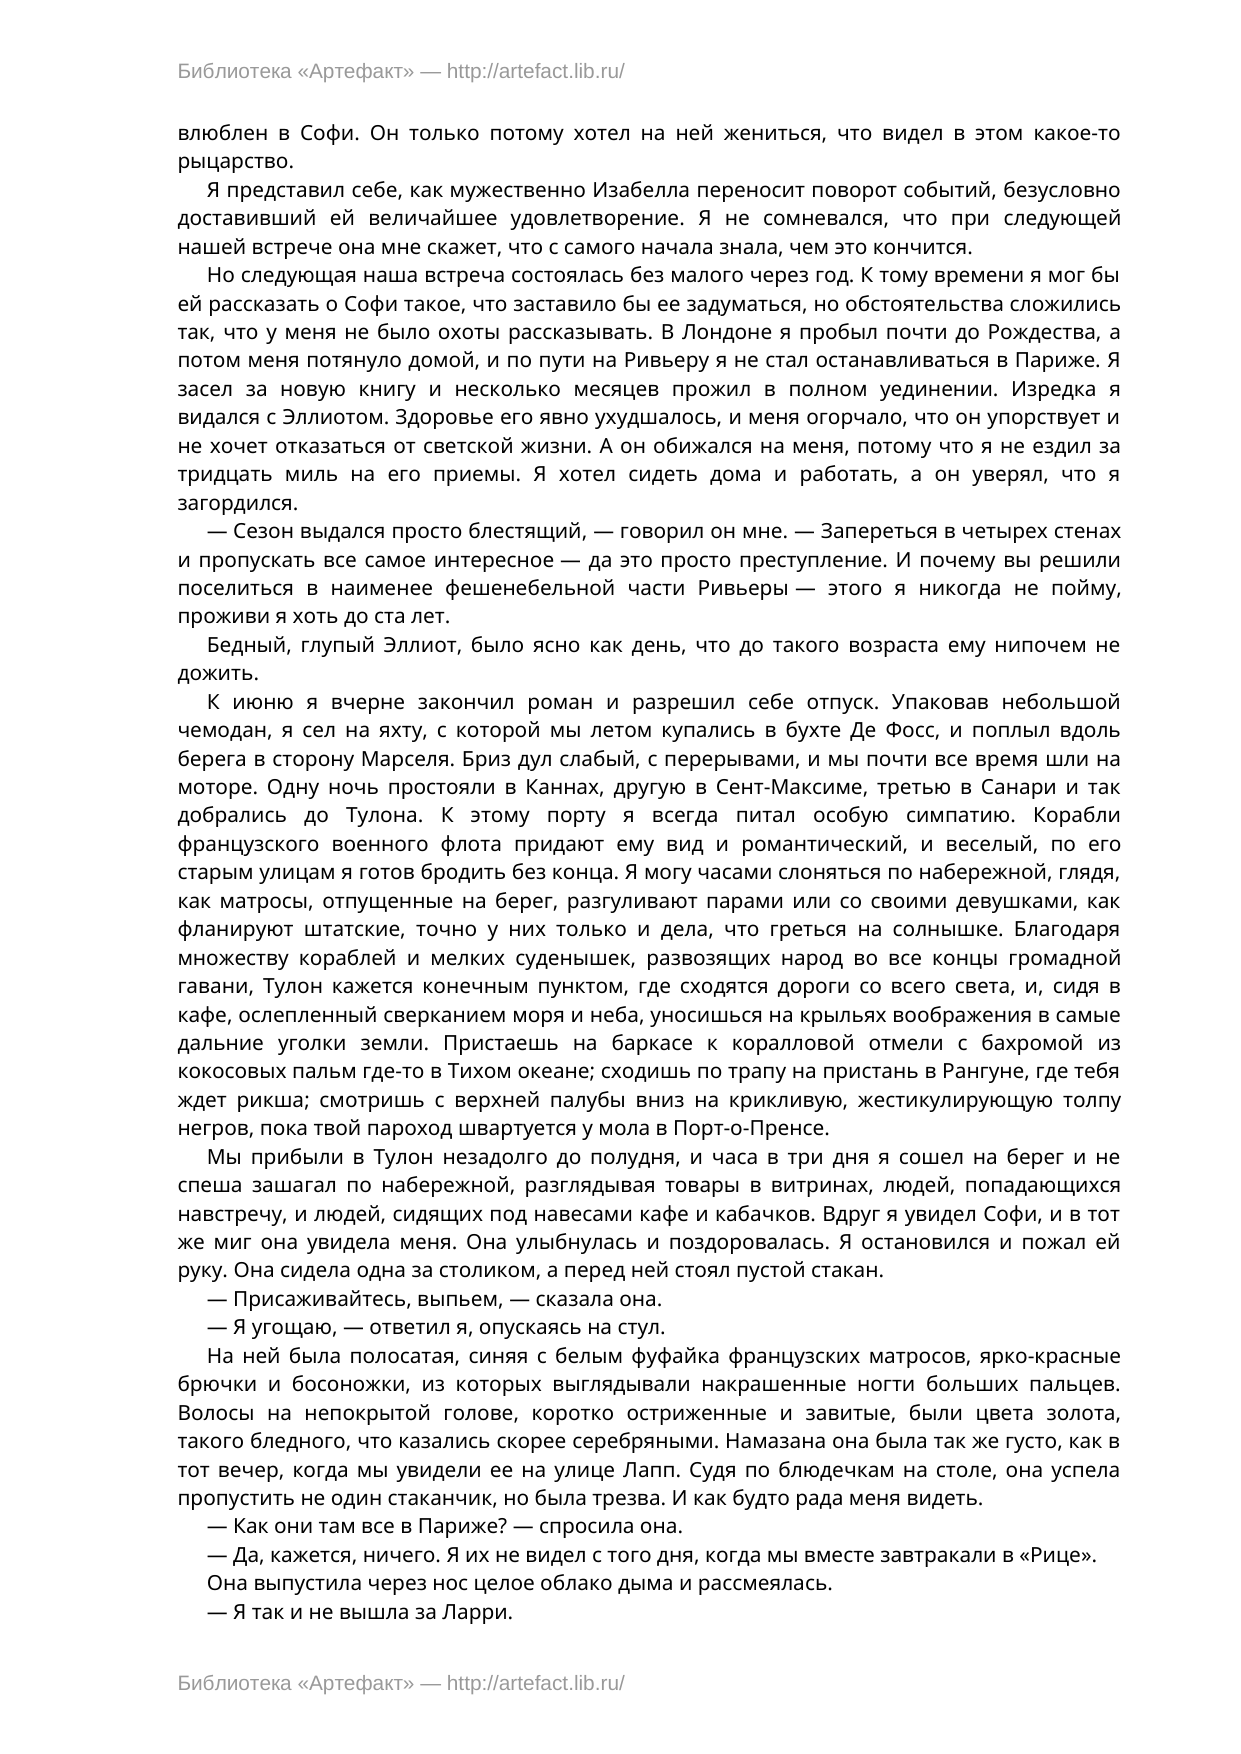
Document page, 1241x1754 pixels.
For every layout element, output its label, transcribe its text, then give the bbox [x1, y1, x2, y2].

text К июню я вчерне закончил роман и разрешил себе отпуск. Упаковав небольшой чемодан, я сел на яхту, с которой мы летом купались в бухте Де Фосс, и поплыл вдоль берега в сторону Марселя. Бриз дул слабый, с перерывами, и мы почти все время шли на моторе. Одну ночь простояли в Каннах, другую в Сент-Максиме, третью в Санари и так добрались до Тулона. К этому порту я всегда питал особую симпатию. Корабли французского военного флота придают ему вид и романтический, и веселый, по его старым улицам я готов бродить без конца. Я могу часами слоняться по набережной, глядя, как матросы, отпущенные на берег, разгуливают парами или со своими девушками, как фланируют штатские, точно у них только и дела, что греться на солнышке. Благодаря множеству кораблей и мелких суденышек, развозящих народ во все концы громадной гавани, Тулон кажется конечным пунктом, где сходятся дороги со всего света, и, сидя в кафе, ослепленный сверканием моря и неба, уносишься на крыльях воображения в самые дальние уголки земли. Пристаешь на баркасе к коралловой отмели с бахромой из кокосовых пальм где-то в Тихом океане; сходишь по трапу на пристань в Рангуне, где тебя ждет рикша; смотришь с верхней палубы вниз на крикливую, жестикулирующую толпу негров, пока твой пароход швартуется у мола в Порт-о-Пренсе. [177, 687, 1122, 1142]
text — Как они там все в Париже? — спросила она. [177, 1512, 1122, 1540]
text — Да, кажется, ничего. Я их не видел с того дня, когда мы вместе завтракали в «Рице». [177, 1540, 1122, 1568]
text Бедный, глупый Эллиот, было ясно как день, что до такого возраста ему нипочем не дожить. [177, 630, 1122, 687]
text Но следующая наша встреча состоялась без малого через год. К тому времени я мог бы ей рассказать о Софи такое, что заставило бы ее задуматься, но обстоятельства сложились так, что у меня не было охоты рассказывать. В Лондоне я пробыл почти до Рождества, а потом меня потянуло домой, и по пути на Ривьеру я не стал останавливаться в Париже. Я засел за новую книгу и несколько месяцев прожил в полном уединении. Изредка я видался с Эллиотом. Здоровье его явно ухудшалось, и меня огорчало, что он упорствует и не хочет отказаться от светской жизни. А он обижался на меня, потому что я не ездил за тридцать миль на его приемы. Я хотел сидеть дома и работать, а он уверял, что я загордился. [177, 260, 1122, 516]
text — Я угощаю, — ответил я, опускаясь на стул. [177, 1312, 1122, 1341]
text Мы прибыли в Тулон незадолго до полудня, и часа в три дня я сошел на берег и не спеша зашагал по набережной, разглядывая товары в витринах, людей, попадающихся навстречу, и людей, сидящих под навесами кафе и кабачков. Вдруг я увидел Софи, и в тот же миг она увидела меня. Она улыбнулась и поздоровалась. Я остановился и пожал ей руку. Она сидела одна за столиком, а перед ней стоял пустой стакан. [177, 1142, 1122, 1284]
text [177, 118, 1122, 175]
text Она выпустила через нос целое облако дыма и рассмеялась. [177, 1568, 1122, 1597]
text — Присаживайтесь, выпьем, — сказала она. [177, 1284, 1122, 1312]
text Я представил себе, как мужественно Изабелла переносит поворот событий, безусловно доставивший ей величайшее удовлетворение. Я не сомневался, что при следующей нашей встрече она мне скажет, что с самого начала знала, чем это кончится. [177, 175, 1122, 260]
text На ней была полосатая, синяя с белым фуфайка французских матросов, ярко-красные брючки и босоножки, из которых выглядывали накрашенные ногти больших пальцев. Волосы на непокрытой голове, коротко остриженные и завитые, были цвета золота, такого бледного, что казались скорее серебряными. Намазана она была так же густо, как в тот вечер, когда мы увидели ее на улице Лапп. Судя по блюдечкам на столе, она успела пропустить не один стаканчик, но была трезва. И как будто рада меня видеть. [177, 1341, 1122, 1512]
text — Я так и не вышла за Ларри. [177, 1597, 1122, 1625]
text — Сезон выдался просто блестящий, — говорил он мне. — Запереться в четырех стенах и пропускать все самое интересное — да это просто преступление. И почему вы решили поселиться в наименее фешенебельной части Ривьеры — этого я никогда не пойму, проживи я хоть до ста лет. [177, 516, 1122, 630]
